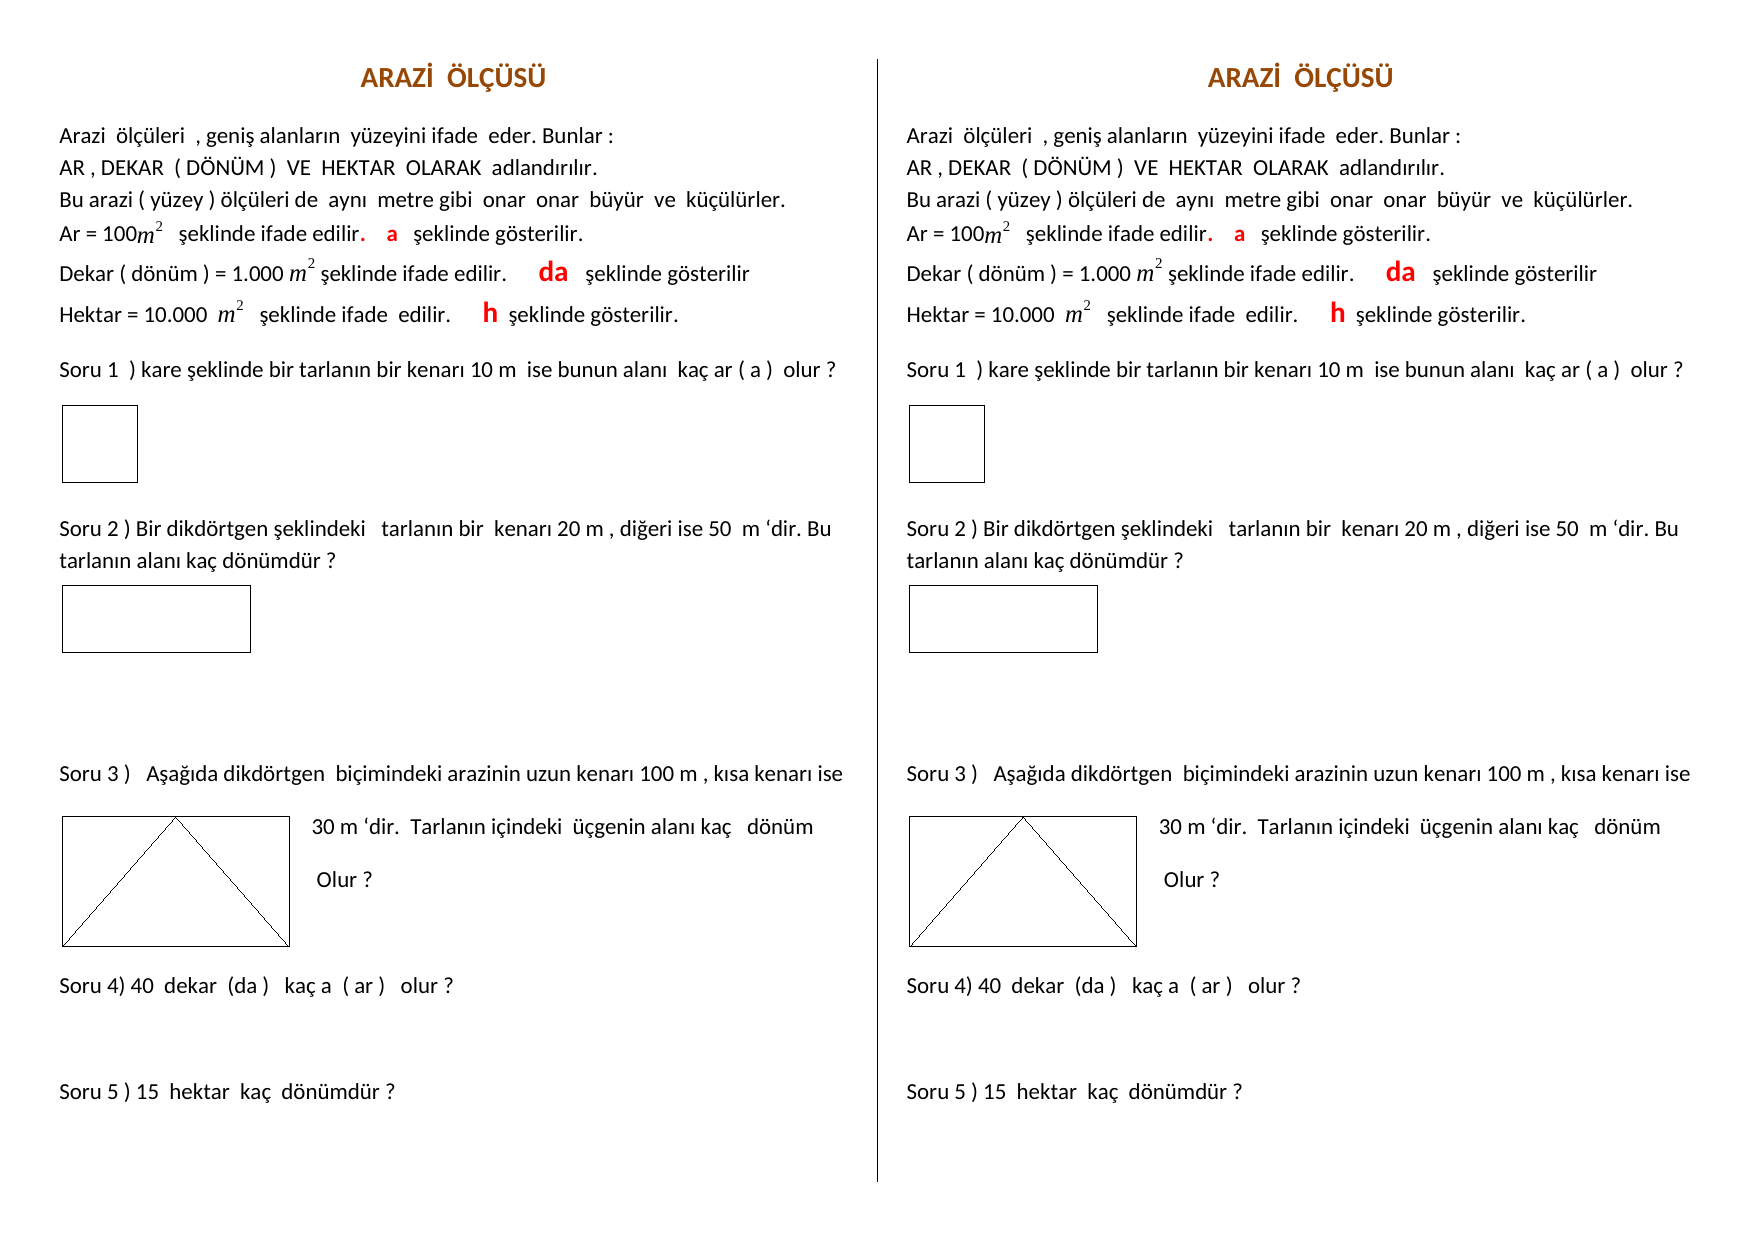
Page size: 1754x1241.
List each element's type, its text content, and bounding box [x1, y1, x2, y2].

text Ar = 100 şeklinde ifade edilir. a şeklinde gösterilir. [59, 217, 847, 248]
text Soru 4) 40 dekar (da ) kaç a ( ar ) olur ? [906, 971, 1695, 999]
text Dekar ( dönüm ) = 1.000 şeklinde ifade edilir. da şeklinde gösterilir [59, 253, 847, 288]
text 30 m ‘dir. Tarlanın içindeki üçgenin alanı kaç dönüm [906, 812, 1695, 840]
text Soru 1 ) kare şeklinde bir tarlanın bir kenarı 10 m ise bunun alanı kaç ar ( a ) olur ? [906, 355, 1695, 383]
text Soru 1 ) kare şeklinde bir tarlanın bir kenarı 10 m ise bunun alanı kaç ar ( a ) olur ? [59, 355, 847, 383]
text Hektar = 10.000 şeklinde ifade edilir. h şeklinde gösterilir. [59, 294, 847, 329]
text ARAZİ ÖLÇÜSÜ [906, 59, 1695, 95]
text Olur ? [1137, 865, 1695, 893]
text Soru 5 ) 15 hektar kaç dönümdür ? [906, 1077, 1695, 1105]
text Soru 2 ) Bir dikdörtgen şeklindeki tarlanın bir kenarı 20 m , diğeri ise 50 m ‘dir. Bu tarlanın alanı kaç dönümdür ? [59, 514, 847, 575]
text ARAZİ ÖLÇÜSÜ [59, 59, 847, 95]
text Olur ? [290, 865, 847, 893]
text Bu arazi ( yüzey ) ölçüleri de aynı metre gibi onar onar büyür ve küçülürler. [59, 185, 847, 213]
text AR , DEKAR ( DÖNÜM ) VE HEKTAR OLARAK adlandırılır. [906, 153, 1695, 181]
text Soru 3 ) Aşağıda dikdörtgen biçimindeki arazinin uzun kenarı 100 m , kısa kenarı ise [906, 759, 1695, 787]
text Arazi ölçüleri , geniş alanların yüzeyini ifade eder. Bunlar : [59, 121, 847, 149]
text Dekar ( dönüm ) = 1.000 şeklinde ifade edilir. da şeklinde gösterilir [906, 253, 1695, 288]
text Bu arazi ( yüzey ) ölçüleri de aynı metre gibi onar onar büyür ve küçülürler. [906, 185, 1695, 213]
text Soru 3 ) Aşağıda dikdörtgen biçimindeki arazinin uzun kenarı 100 m , kısa kenarı ise [59, 759, 847, 787]
text Soru 5 ) 15 hektar kaç dönümdür ? [59, 1077, 847, 1105]
text Hektar = 10.000 şeklinde ifade edilir. h şeklinde gösterilir. [906, 294, 1695, 329]
text AR , DEKAR ( DÖNÜM ) VE HEKTAR OLARAK adlandırılır. [59, 153, 847, 181]
text Ar = 100 şeklinde ifade edilir. a şeklinde gösterilir. [906, 217, 1695, 248]
text Soru 2 ) Bir dikdörtgen şeklindeki tarlanın bir kenarı 20 m , diğeri ise 50 m ‘dir. Bu tarlanın alanı kaç dönümdür ? [906, 514, 1695, 575]
text Soru 4) 40 dekar (da ) kaç a ( ar ) olur ? [59, 971, 847, 999]
text Arazi ölçüleri , geniş alanların yüzeyini ifade eder. Bunlar : [906, 121, 1695, 149]
text 30 m ‘dir. Tarlanın içindeki üçgenin alanı kaç dönüm [59, 812, 847, 840]
